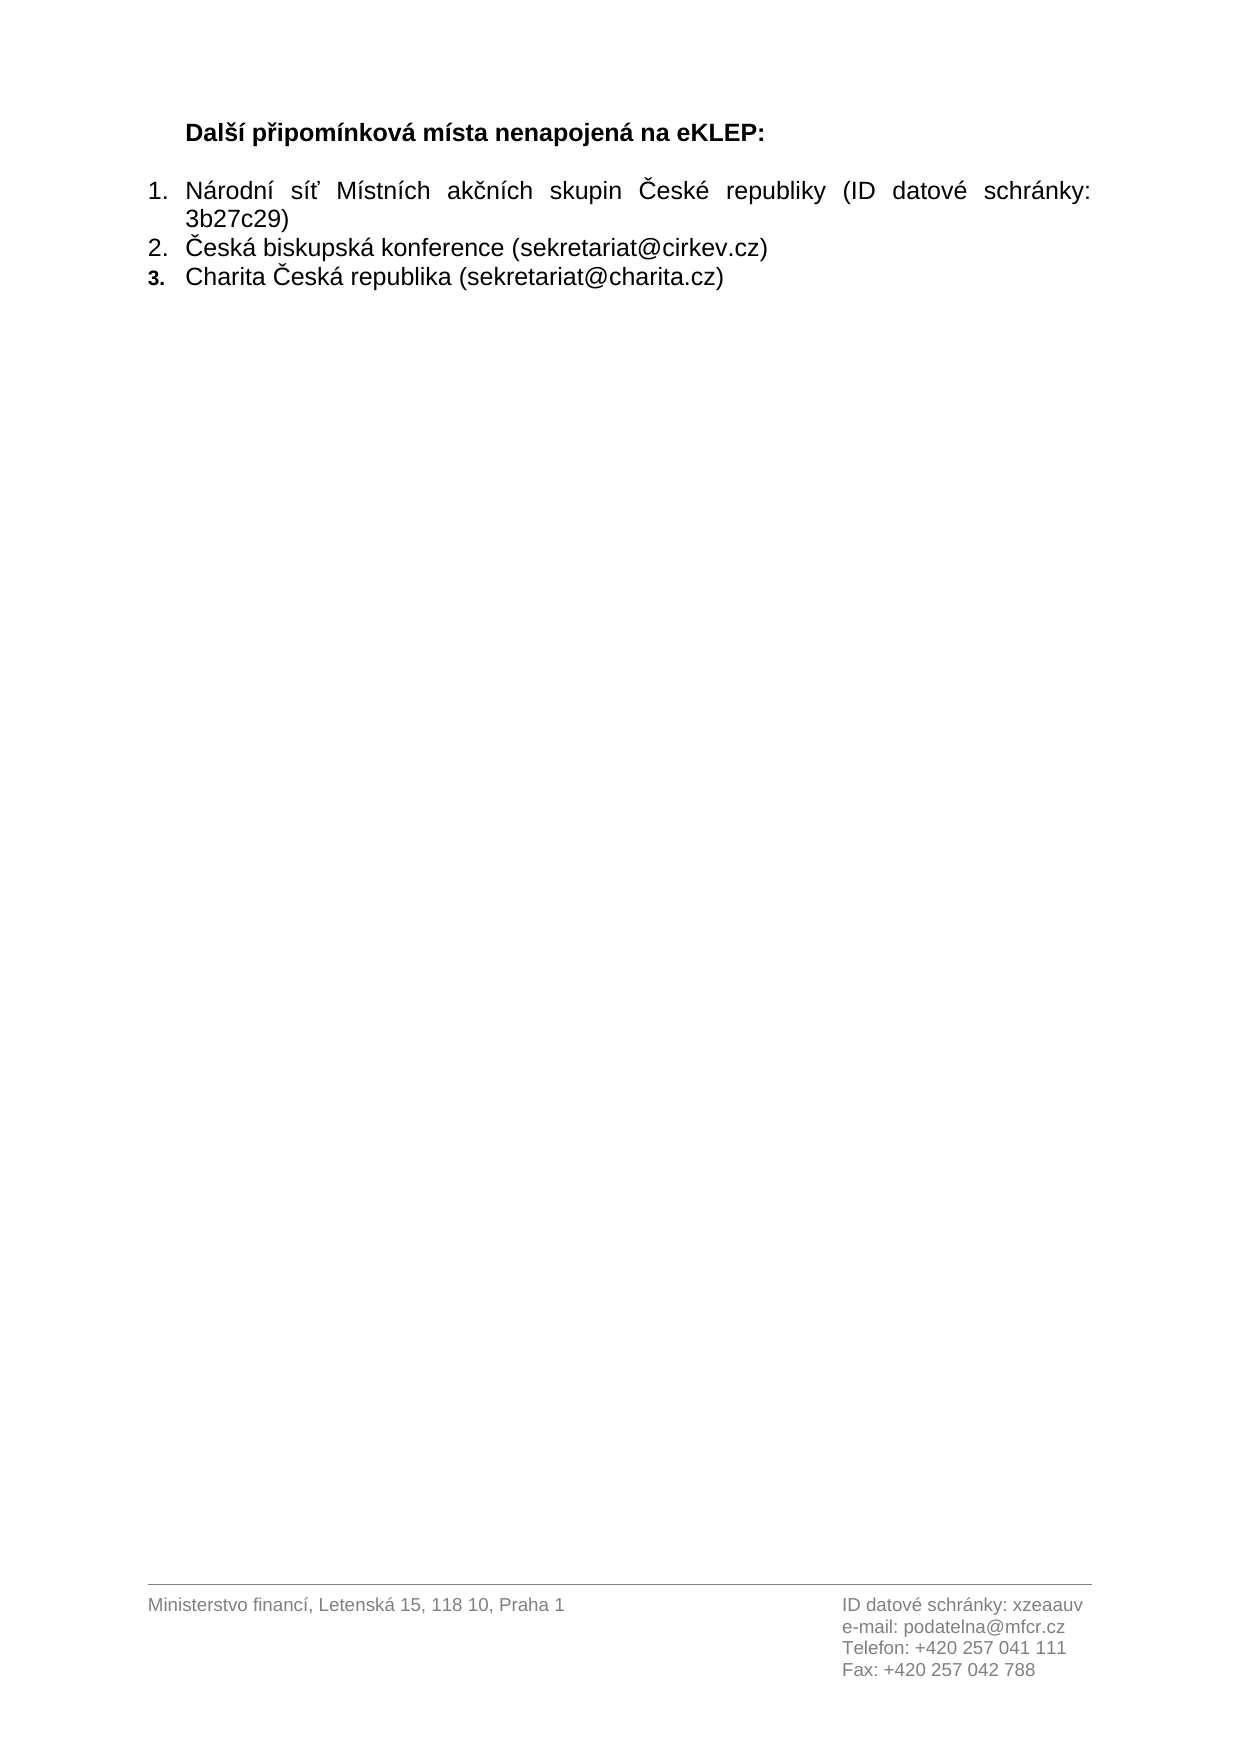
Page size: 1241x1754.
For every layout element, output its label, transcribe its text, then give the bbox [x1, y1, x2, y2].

text Další připomínková místa nenapojená na eKLEP: [185, 118, 1092, 147]
list Česká biskupská konference (sekretariat@cirkev.cz) [148, 233, 1092, 262]
list Charita Česká republika (sekretariat@charita.cz) [148, 262, 1092, 291]
list Národní síť Místních akčních skupin České republiky (ID datové schránky: 3b27c29) [148, 176, 1092, 233]
